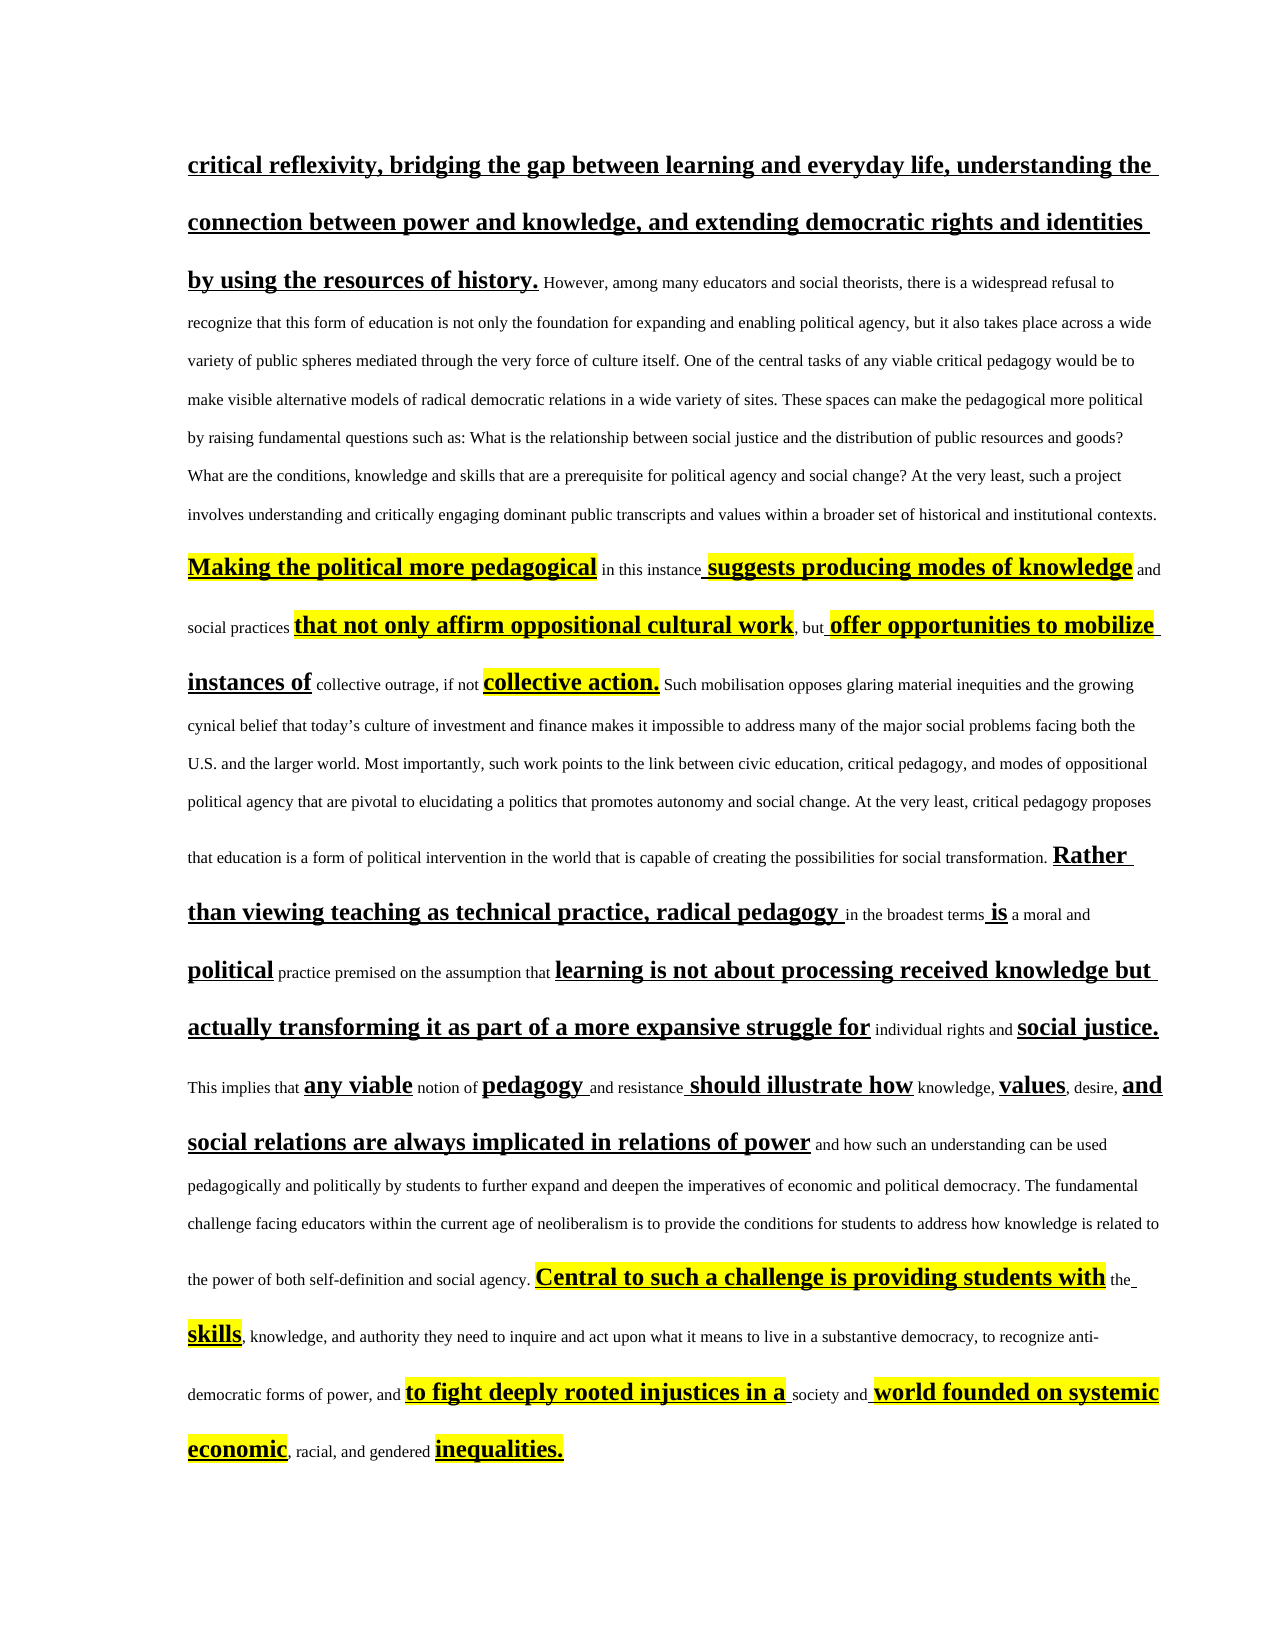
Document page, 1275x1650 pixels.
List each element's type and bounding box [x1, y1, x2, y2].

text [187, 150, 1162, 1463]
